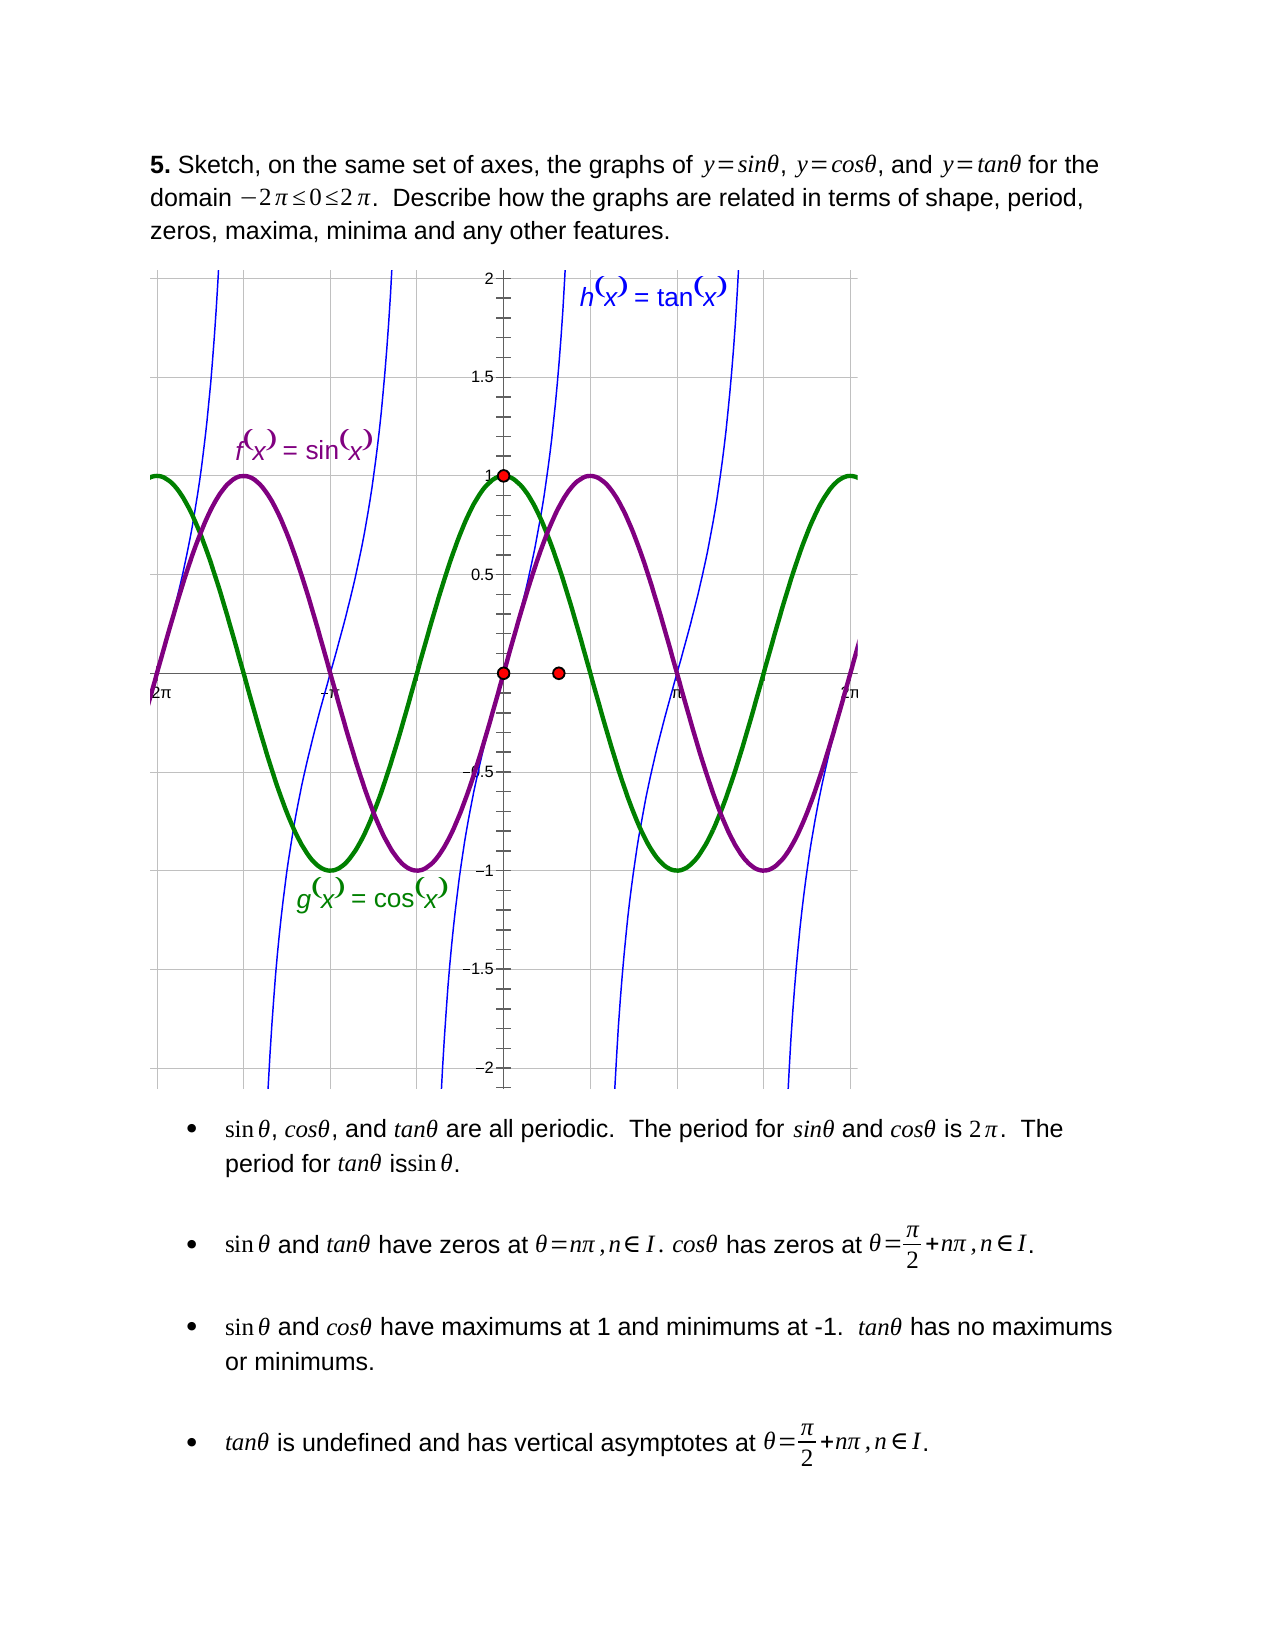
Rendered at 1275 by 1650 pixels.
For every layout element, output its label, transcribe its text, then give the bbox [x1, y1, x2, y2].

list is undefined and has vertical asymptotes at . [187, 1413, 1125, 1472]
text 5. Sketch, on the same set of axes, the graphs of , , and for the domain . Describe how the graphs are related in terms of shape, period, zeros, maxima, minima and any other features. [150, 150, 1125, 245]
list and have zeros at has zeros at . [187, 1215, 1125, 1274]
list and have maximums at 1 and minimums at -1. has no maximums or minimums. [187, 1312, 1125, 1376]
list , , and are all periodic. The period for and is . The period for is. [187, 1114, 1125, 1178]
